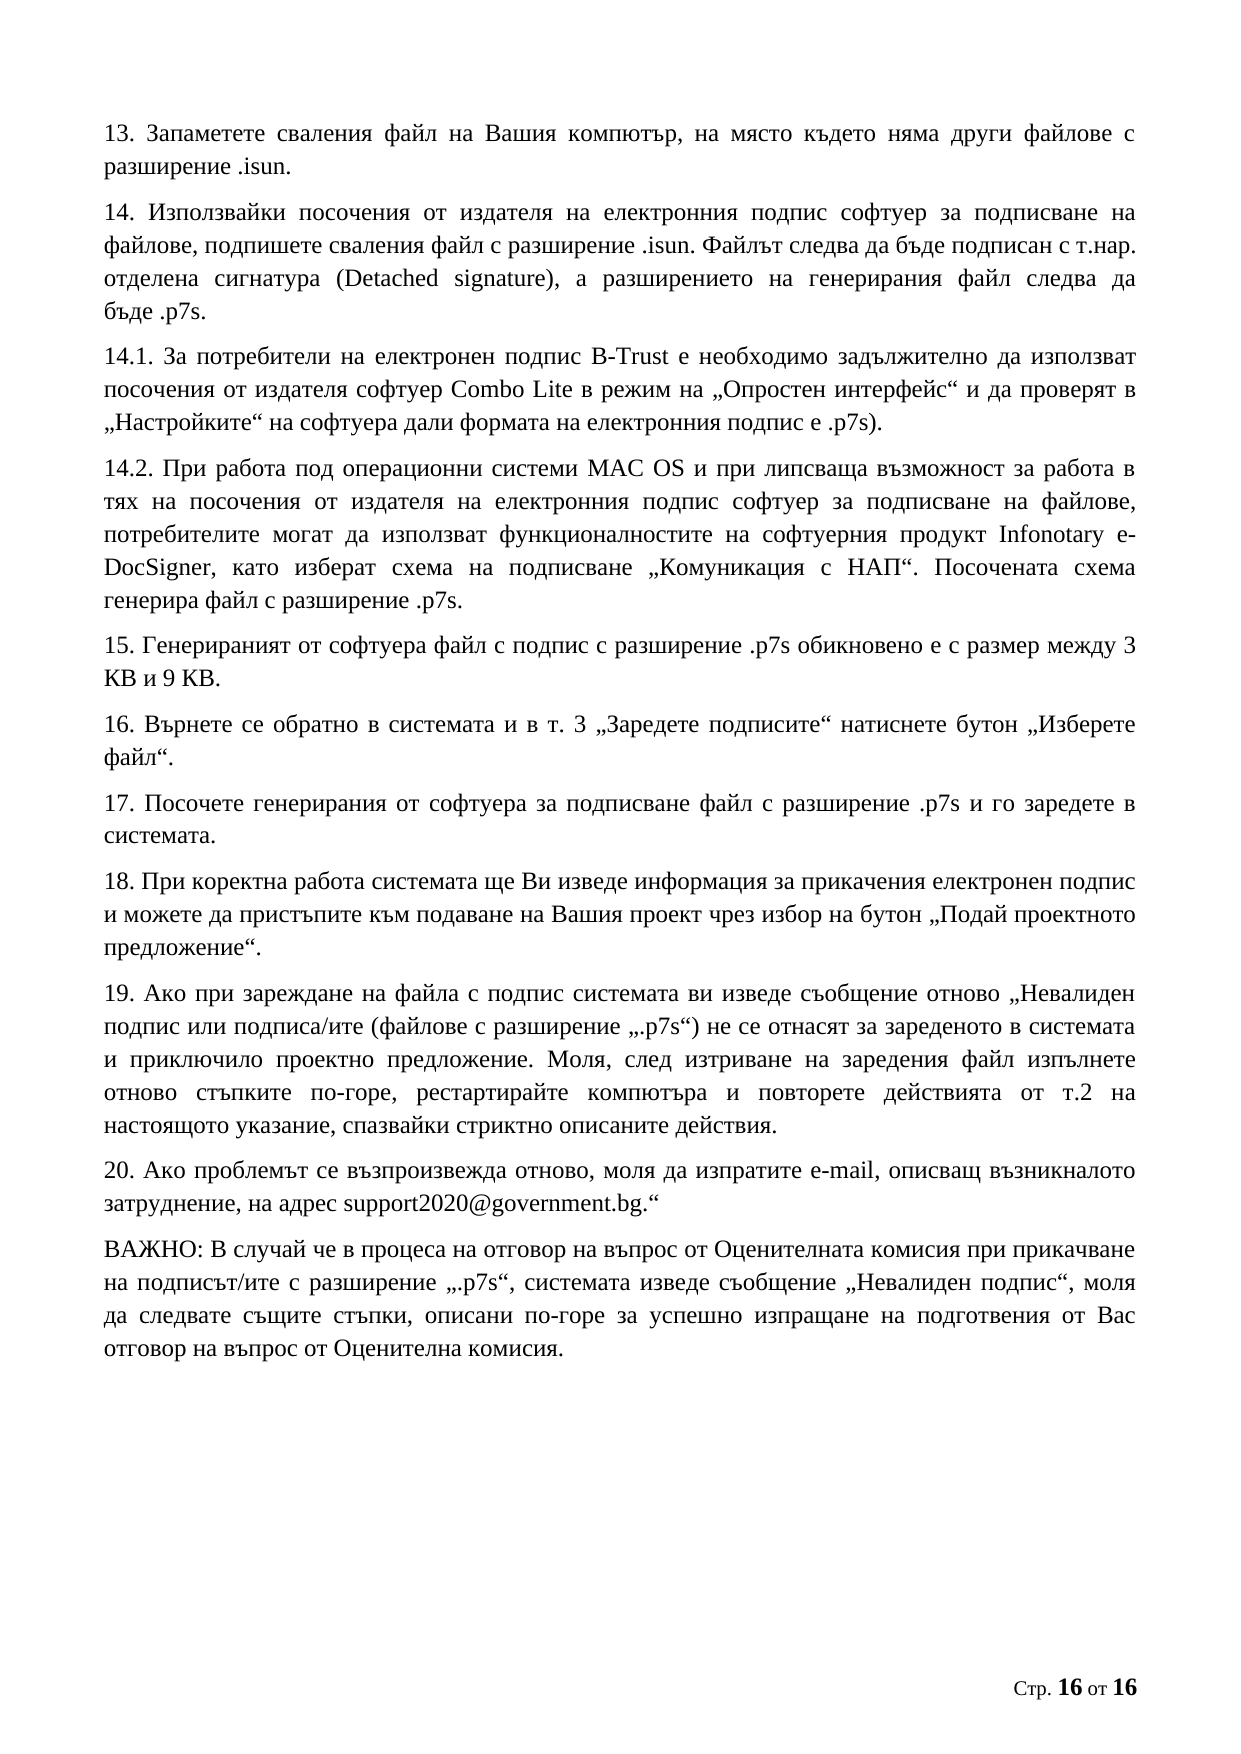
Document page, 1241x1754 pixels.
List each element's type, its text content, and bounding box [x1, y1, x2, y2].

text 15. Генерираният от софтуера файл с подпис с разширение .p7s обикновено е с размер между 3 КB и 9 КB. [103, 631, 1137, 692]
text 14.1. За потребители на електронен подпис B-Trust е необходимо задължително да използват посочения от издателя софтуер Combo Lite в режим на „Опростен интерфейс“ и да проверят в „Настройките“ на софтуера дали формата на електронния подпис е .p7s). [103, 341, 1137, 436]
text 14. Използвайки посочения от издателя на електронния подпис софтуер за подписване на файлове, подпишете сваления файл с разширение .isun. Файлът следва да бъде подписан с т.нар. отделена сигнатура (Detached signature), а разширението на генерирания файл следва да бъде .p7s. [103, 197, 1137, 324]
text 16. Върнете се обратно в системата и в т. 3 „Заредете подписите“ натиснете бутон „Изберете файл“. [103, 709, 1137, 771]
text 20. Ако проблемът се възпроизвежда отново, моля да изпратите e-mail, описващ възникналото затруднение, на адрес support2020@government.bg.“ [103, 1155, 1137, 1217]
text 14.2. При работа под операционни системи MAC OS и при липсваща възможност за работа в тях на посочения от издателя на електронния подпис софтуер за подписване на файлове, потребителите могат да използват функционалностите на софтуерния продукт Infonotary e-DocSigner, като изберат схема на подписване „Комуникация с НАП“. Посочената схема генерира файл с разширение .p7s. [103, 453, 1137, 614]
text ВАЖНО: В случай че в процеса на отговор на въпрос от Оценителната комисия при прикачване на подписът/ите с разширение „.p7s“, системата изведе съобщение „Невалиден подпис“, моля да следвате същите стъпки, описани по-горе за успешно изпращане на подготвения от Вас отговор на въпрос от Оценителна комисия. [103, 1234, 1137, 1362]
text 17. Посочете генерирания от софтуера за подписване файл с разширение .p7s и го заредете в системата. [103, 788, 1137, 849]
text 13. Запаметете сваления файл на Вашия компютър, на място където няма други файлове с разширение .isun. [103, 118, 1137, 180]
text 19. Ако при зареждане на файла с подпис системата ви изведе съобщение отново „Невалиден подпис или подписа/ите (файлове с разширение „.p7s“) не се отнасят за зареденото в системата и приключило проектно предложение. Моля, след изтриване на заредения файл изпълнете отново стъпките по-горе, рестартирайте компютъра и повторете действията от т.2 на настоящото указание, спазвайки стриктно описаните действия. [103, 978, 1137, 1138]
text 18. При коректна работа системата ще Ви изведе информация за прикачения електронен подпис и можете да пристъпите към подаване на Вашия проект чрез избор на бутон „Подай проектното предложение“. [103, 866, 1137, 961]
